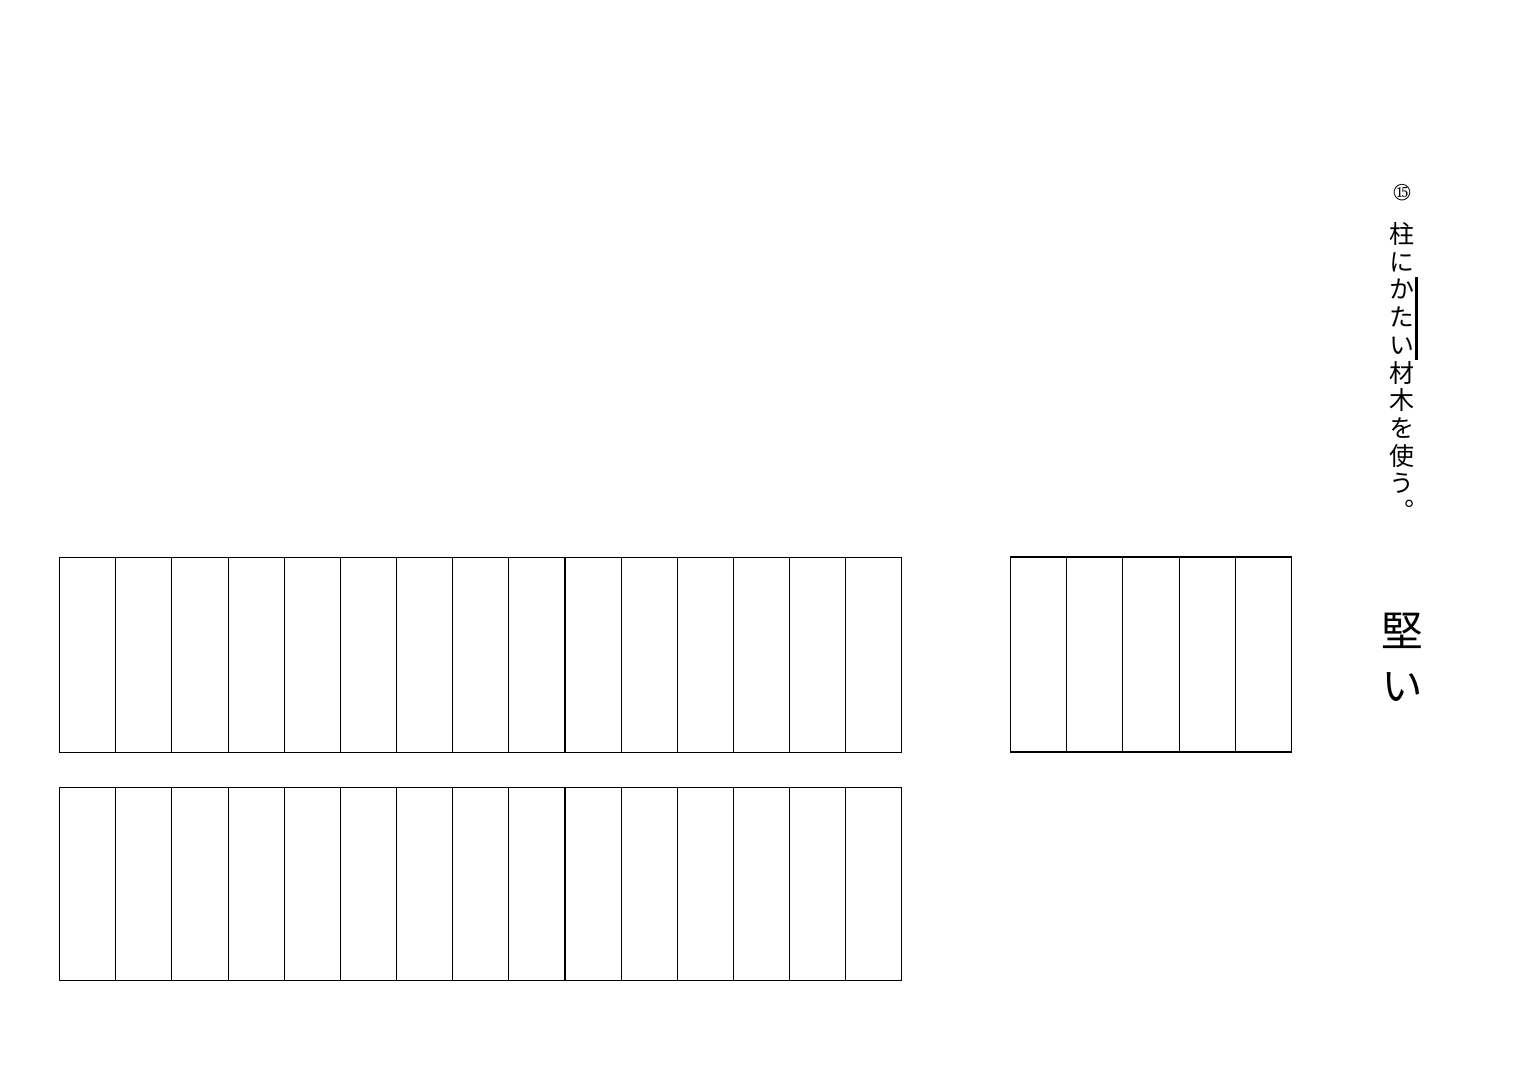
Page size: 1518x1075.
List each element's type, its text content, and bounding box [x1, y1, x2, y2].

text ⑮ 柱にかたい材木を使う。 堅い [1346, 166, 1458, 969]
